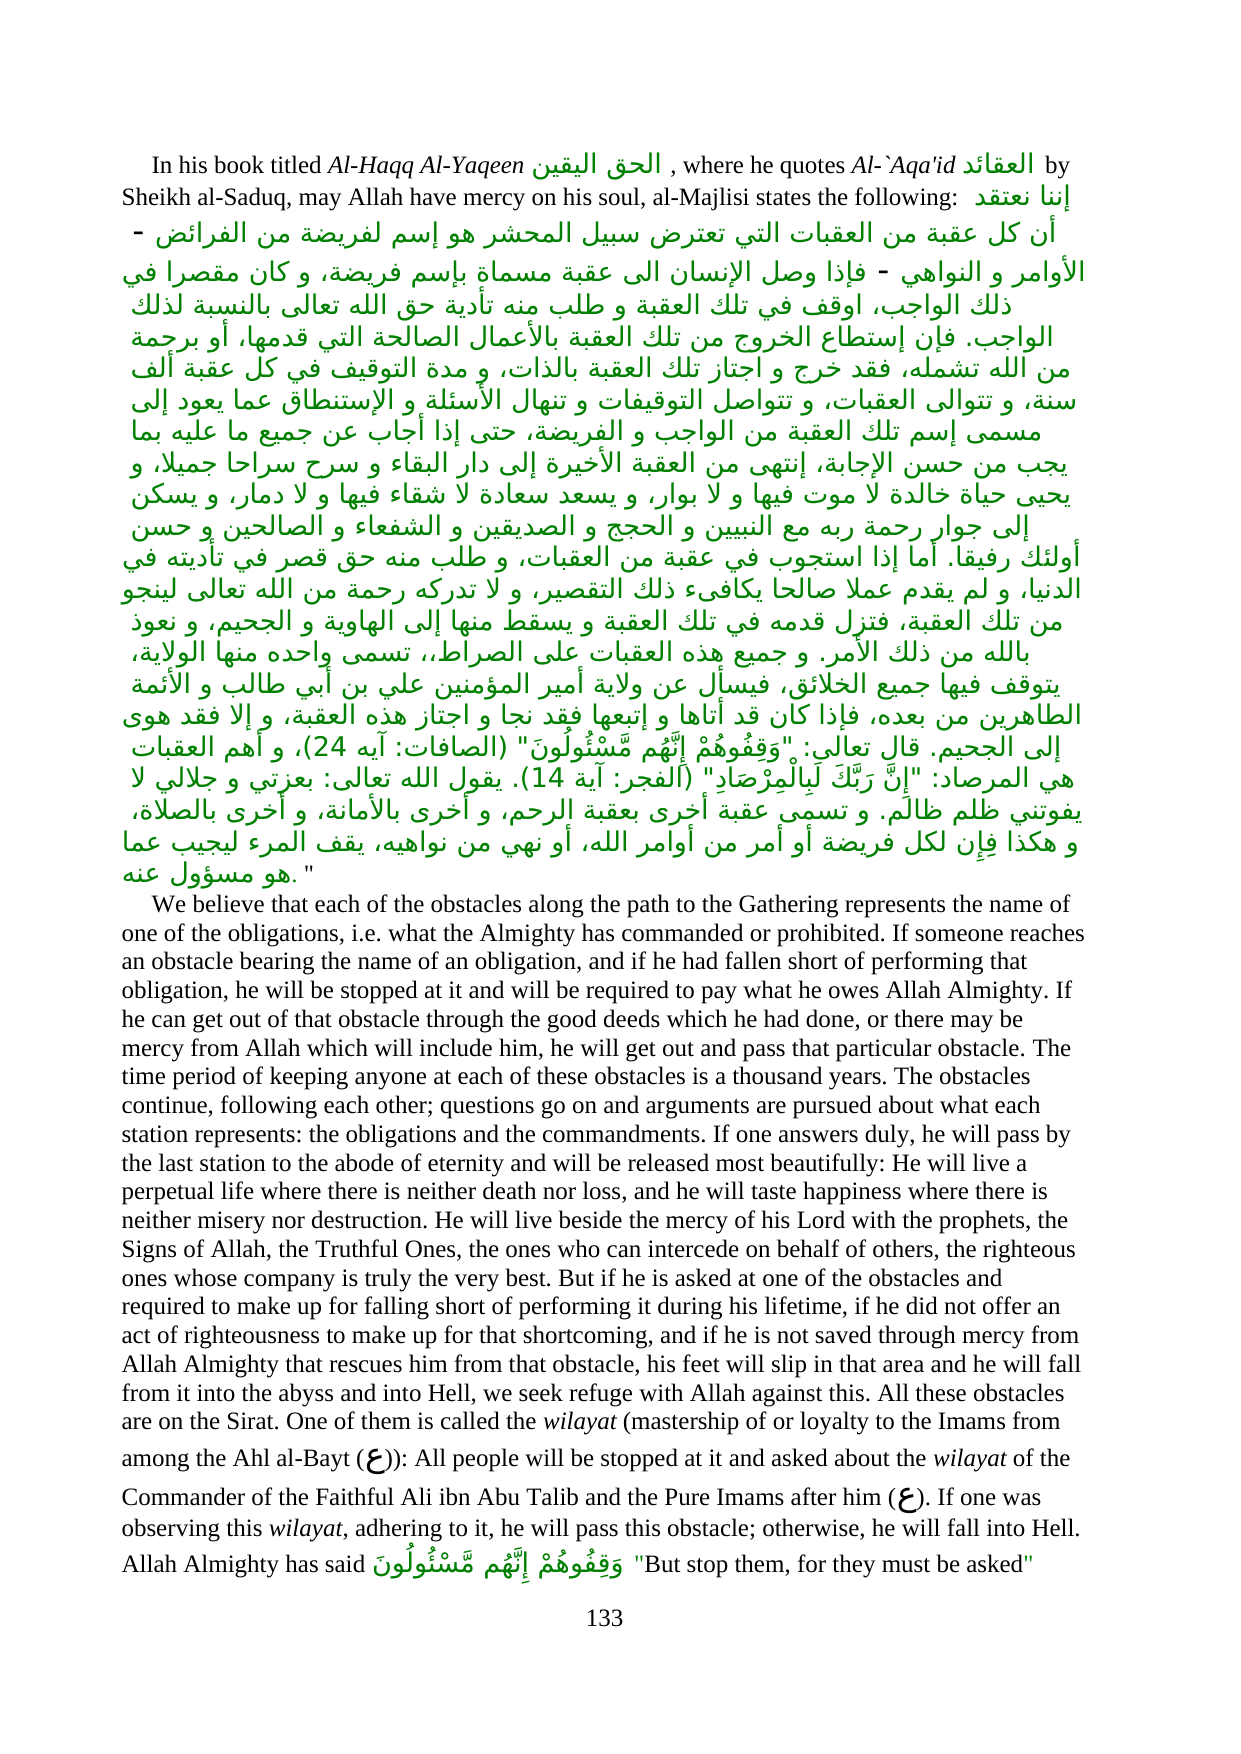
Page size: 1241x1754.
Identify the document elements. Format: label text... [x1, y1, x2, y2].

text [121, 889, 1087, 1581]
text In his book titled Al-Haqq Al-Yaqeen الحق اليقين , where he quotes Al-`Aqa'id العقائد by Sheikh al-Saduq, may Allah have mercy on his soul, al-Majlisi states the following: إننا نعتقد أن كل عقبة من العقبات التي تعترض سبيل المحشر هو إسم لفريضة من الفرائض - الأوامر و النواهي - فإذا وصل الإنسان الى عقبة مسماة بإسم فريضة، و كان مقصرا في ذلك الواجب، اوقف في تلك العقبة و طلب منه تأدية حق الله تعالى بالنسبة لذلك الواجب. فإن إستطاع الخروج من تلك العقبة بالأعمال الصالحة التي قدمها، أو برحمة من الله تشمله، فقد خرج و اجتاز تلك العقبة بالذات، و مدة التوقيف في كل عقبة ألف سنة، و تتوالى العقبات، و تتواصل التوقيفات و تنهال الأسئلة و الإستنطاق عما يعود إلى مسمى إسم تلك العقبة من الواجب و الفريضة، حتى إذا أجاب عن جميع ما عليه بما يجب من حسن الإجابة، إنتهى من العقبة الأخيرة إلى دار البقاء و سرح سراحا جميلا، و يحيى حياة خالدة لا موت فيها و لا بوار، و يسعد سعادة لا شقاء فيها و لا دمار، و يسكن إلى جوار رحمة ربه مع النبيين و الحجج و الصديقين و الشفعاء و الصالحين و حسن أولئك رفيقا. أما إذا استجوب في عقبة من العقبات، و طلب منه حق قصر في تأديته في الدنيا، و لم يقدم عملا صالحا يكافىء ذلك التقصير، و لا تدركه رحمة من الله تعالى لينجو من تلك العقبة، فتزل قدمه في تلك العقبة و يسقط منها إلى الهاوية و الجحيم، و نعوذ بالله من ذلك الأمر. و جميع هذه العقبات على الصراط،، تسمى واحده منها الولاية، يتوقف فيها جميع الخلائق، فيسأل عن ولاية أمير المؤمنين علي بن أبي طالب و الأئمة الطاهرين من بعده، فإذا كان قد أتاها و إتبعها فقد نجا و اجتاز هذه العقبة، و إلا فقد هوى إلى الجحيم. قال تعالى: "وَقِفُوهُمْ إِنَّهُم مَّسْئُولُونَ" (الصافات: آيه 24)، و أهم العقبات هي المرصاد: "إِنَّ رَبَّكَ لَبِالْمِرْصَادِ" (الفجر: آية 14). يقول الله تعالى: بعزتي و جلالي لا يفوتني ظلم ظالم. و تسمى عقبة أخرى بعقبة الرحم، و أخرى بالأمانة، و أخرى بالصلاة، و هكذا فِِإِن لكل فريضة أو أمر من أوامر الله، أو نهي من نواهيه، يقف المرء ليجيب عما هو مسؤول عنه. " [121, 148, 1087, 889]
